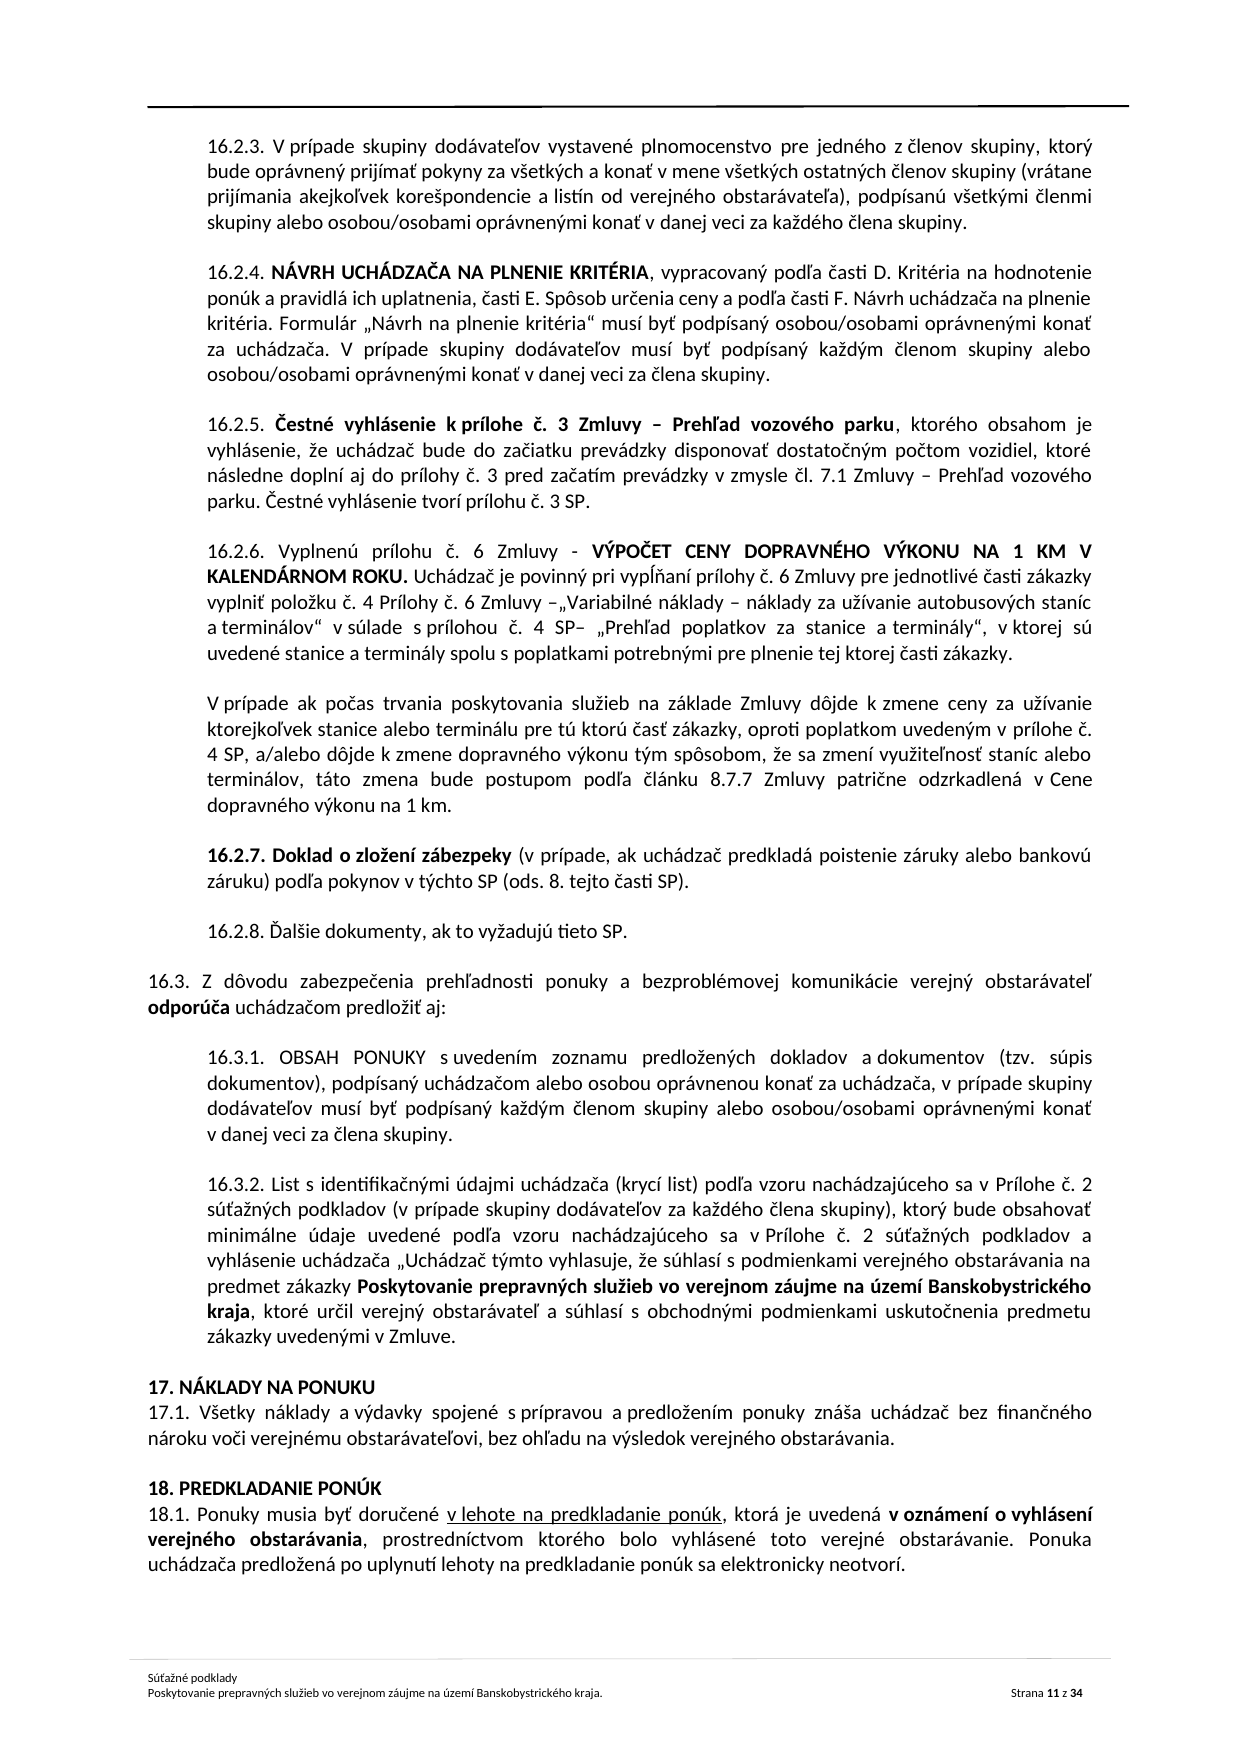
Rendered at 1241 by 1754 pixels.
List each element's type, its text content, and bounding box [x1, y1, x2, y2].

text 18.1. Ponuky musia byť doručené v lehote na predkladanie ponúk, ktorá je uvedená v oznámení o vyhlásení verejného obstarávania, prostredníctvom ktorého bolo vyhlásené toto verejné obstarávanie. Ponuka uchádzača predložená po uplynutí lehoty na predkladanie ponúk sa elektronicky neotvorí. [148, 1501, 1092, 1577]
text 18. PREDKLADANIE PONÚK [148, 1475, 1092, 1501]
text 16.3.1. obsah ponuky s uvedením zoznamu predložených dokladov a dokumentov (tzv. súpis dokumentov), podpísaný uchádzačom alebo osobou oprávnenou konať za uchádzača, v prípade skupiny dodávateľov musí byť podpísaný každým členom skupiny alebo osobou/osobami oprávnenými konať v danej veci za člena skupiny. [207, 1044, 1092, 1146]
text 17. NÁKLADY NA PONUKU [148, 1374, 1092, 1399]
text 16.2.4. NÁVRH UCHÁDZAČA NA PLNENIE KRITÉRIA, vypracovaný podľa časti D. Kritéria na hodnotenie ponúk a pravidlá ich uplatnenia, časti E. Spôsob určenia ceny a podľa časti F. Návrh uchádzača na plnenie kritéria. Formulár „Návrh na plnenie kritéria“ musí byť podpísaný osobou/osobami oprávnenými konať za uchádzača. V prípade skupiny dodávateľov musí byť podpísaný každým členom skupiny alebo osobou/osobami oprávnenými konať v danej veci za člena skupiny. [207, 259, 1092, 387]
text V prípade ak počas trvania poskytovania služieb na základe Zmluvy dôjde k zmene ceny za užívanie ktorejkoľvek stanice alebo terminálu pre tú ktorú časť zákazky, oproti poplatkom uvedeným v prílohe č. 4 SP, a/alebo dôjde k zmene dopravného výkonu tým spôsobom, že sa zmení využiteľnosť staníc alebo terminálov, táto zmena bude postupom podľa článku 8.7.7 Zmluvy patrične odzrkadlená v Cene dopravného výkonu na 1 km. [207, 690, 1092, 817]
text 16.2.5. Čestné vyhlásenie k prílohe č. 3 Zmluvy – Prehľad vozového parku, ktorého obsahom je vyhlásenie, že uchádzač bude do začiatku prevádzky disponovať dostatočným počtom vozidiel, ktoré následne doplní aj do prílohy č. 3 pred začatím prevádzky v zmysle čl. 7.1 Zmluvy – Prehľad vozového parku. Čestné vyhlásenie tvorí prílohu č. 3 SP. [207, 412, 1092, 513]
text 16.2.6. Vyplnenú prílohu č. 6 Zmluvy - VÝPOČET CENY DOPRAVNÉHO VÝKONU NA 1 KM V KALENDÁRNOM ROKU. Uchádzač je povinný pri vypĺňaní prílohy č. 6 Zmluvy pre jednotlivé časti zákazky vyplniť položku č. 4 Prílohy č. 6 Zmluvy –„Variabilné náklady – náklady za užívanie autobusových staníc a terminálov“ v súlade s prílohou č. 4 SP– „Prehľad poplatkov za stanice a terminály“, v ktorej sú uvedené stanice a terminály spolu s poplatkami potrebnými pre plnenie tej ktorej časti zákazky. [207, 538, 1092, 665]
text 17.1. Všetky náklady a výdavky spojené s prípravou a predložením ponuky znáša uchádzač bez finančného nároku voči verejnému obstarávateľovi, bez ohľadu na výsledok verejného obstarávania. [148, 1399, 1092, 1450]
text 16.2.8. Ďalšie dokumenty, ak to vyžadujú tieto SP. [207, 918, 1092, 944]
text 16.3.2. List s identifikačnými údajmi uchádzača (krycí list) podľa vzoru nachádzajúceho sa v Prílohe č. 2 súťažných podkladov (v prípade skupiny dodávateľov za každého člena skupiny), ktorý bude obsahovať minimálne údaje uvedené podľa vzoru nachádzajúceho sa v Prílohe č. 2 súťažných podkladov a vyhlásenie uchádzača „Uchádzač týmto vyhlasuje, že súhlasí s podmienkami verejného obstarávania na predmet zákazky Poskytovanie prepravných služieb vo verejnom záujme na území Banskobystrického kraja, ktoré určil verejný obstarávateľ a súhlasí s obchodnými podmienkami uskutočnenia predmetu zákazky uvedenými v Zmluve. [207, 1171, 1092, 1349]
text 16.3. Z dôvodu zabezpečenia prehľadnosti ponuky a bezproblémovej komunikácie verejný obstarávateľ odporúča uchádzačom predložiť aj: [148, 969, 1092, 1019]
text 16.2.7. Doklad o zložení zábezpeky (v prípade, ak uchádzač predkladá poistenie záruky alebo bankovú záruku) podľa pokynov v týchto SP (ods. 8. tejto časti SP). [207, 842, 1092, 893]
text 16.2.3. V prípade skupiny dodávateľov vystavené plnomocenstvo pre jedného z členov skupiny, ktorý bude oprávnený prijímať pokyny za všetkých a konať v mene všetkých ostatných členov skupiny (vrátane prijímania akejkoľvek korešpondencie a listín od verejného obstarávateľa), podpísanú všetkými členmi skupiny alebo osobou/osobami oprávnenými konať v danej veci za každého člena skupiny. [207, 133, 1092, 234]
